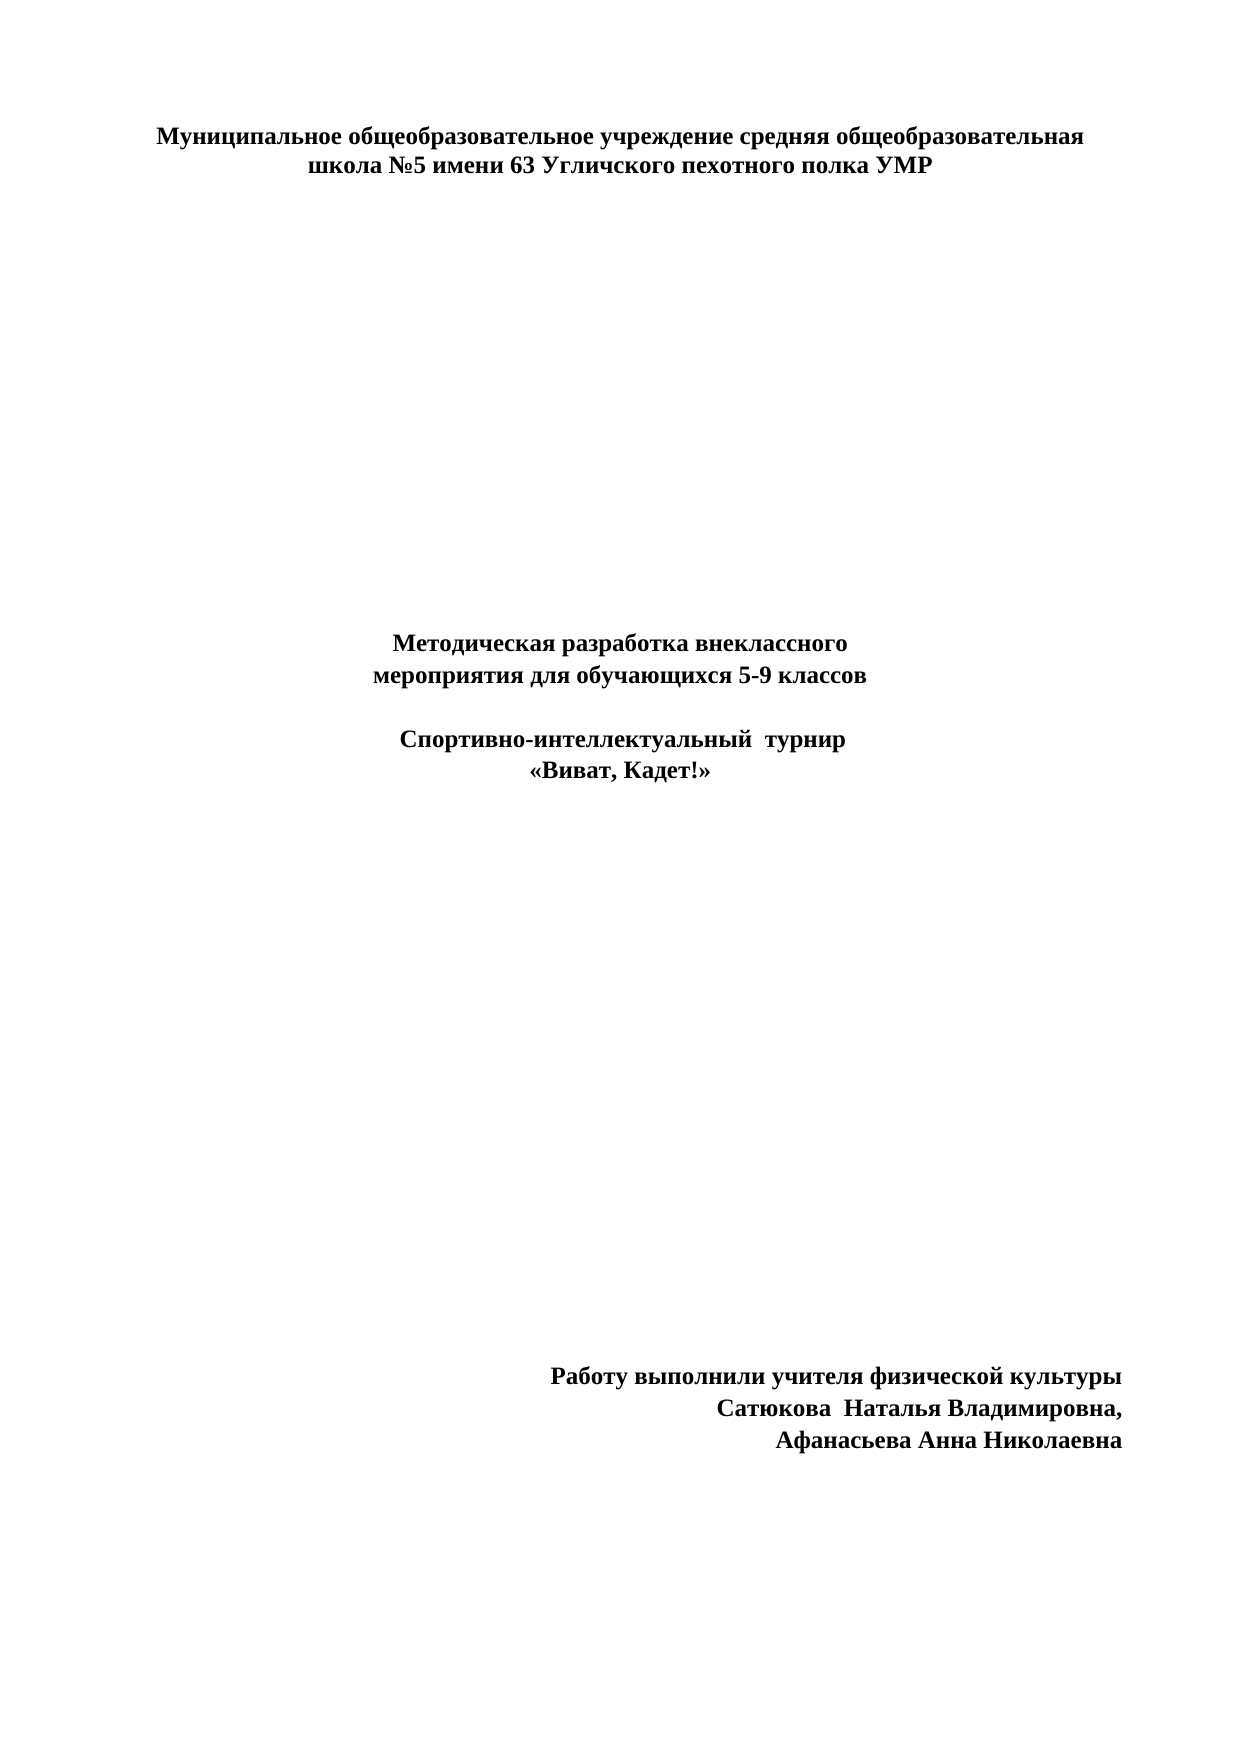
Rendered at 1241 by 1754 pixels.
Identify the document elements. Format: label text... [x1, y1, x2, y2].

text Работу выполнили учителя физической культуры [118, 1361, 1122, 1390]
text мероприятия для обучающихся 5-9 классов [118, 660, 1122, 689]
text Муниципальное общеобразовательное учреждение средняя общеобразовательная школа №5 имени 63 Угличского пехотного полка УМР [118, 121, 1122, 179]
text Сатюкова Наталья Владимировна, [118, 1393, 1122, 1422]
text Методическая разработка внеклассного [118, 628, 1122, 657]
text Афанасьева Анна Николаевна [118, 1425, 1122, 1454]
text Спортивно-интеллектуальный турнир [118, 724, 1122, 752]
text «Виват, Кадет!» [118, 756, 1122, 784]
